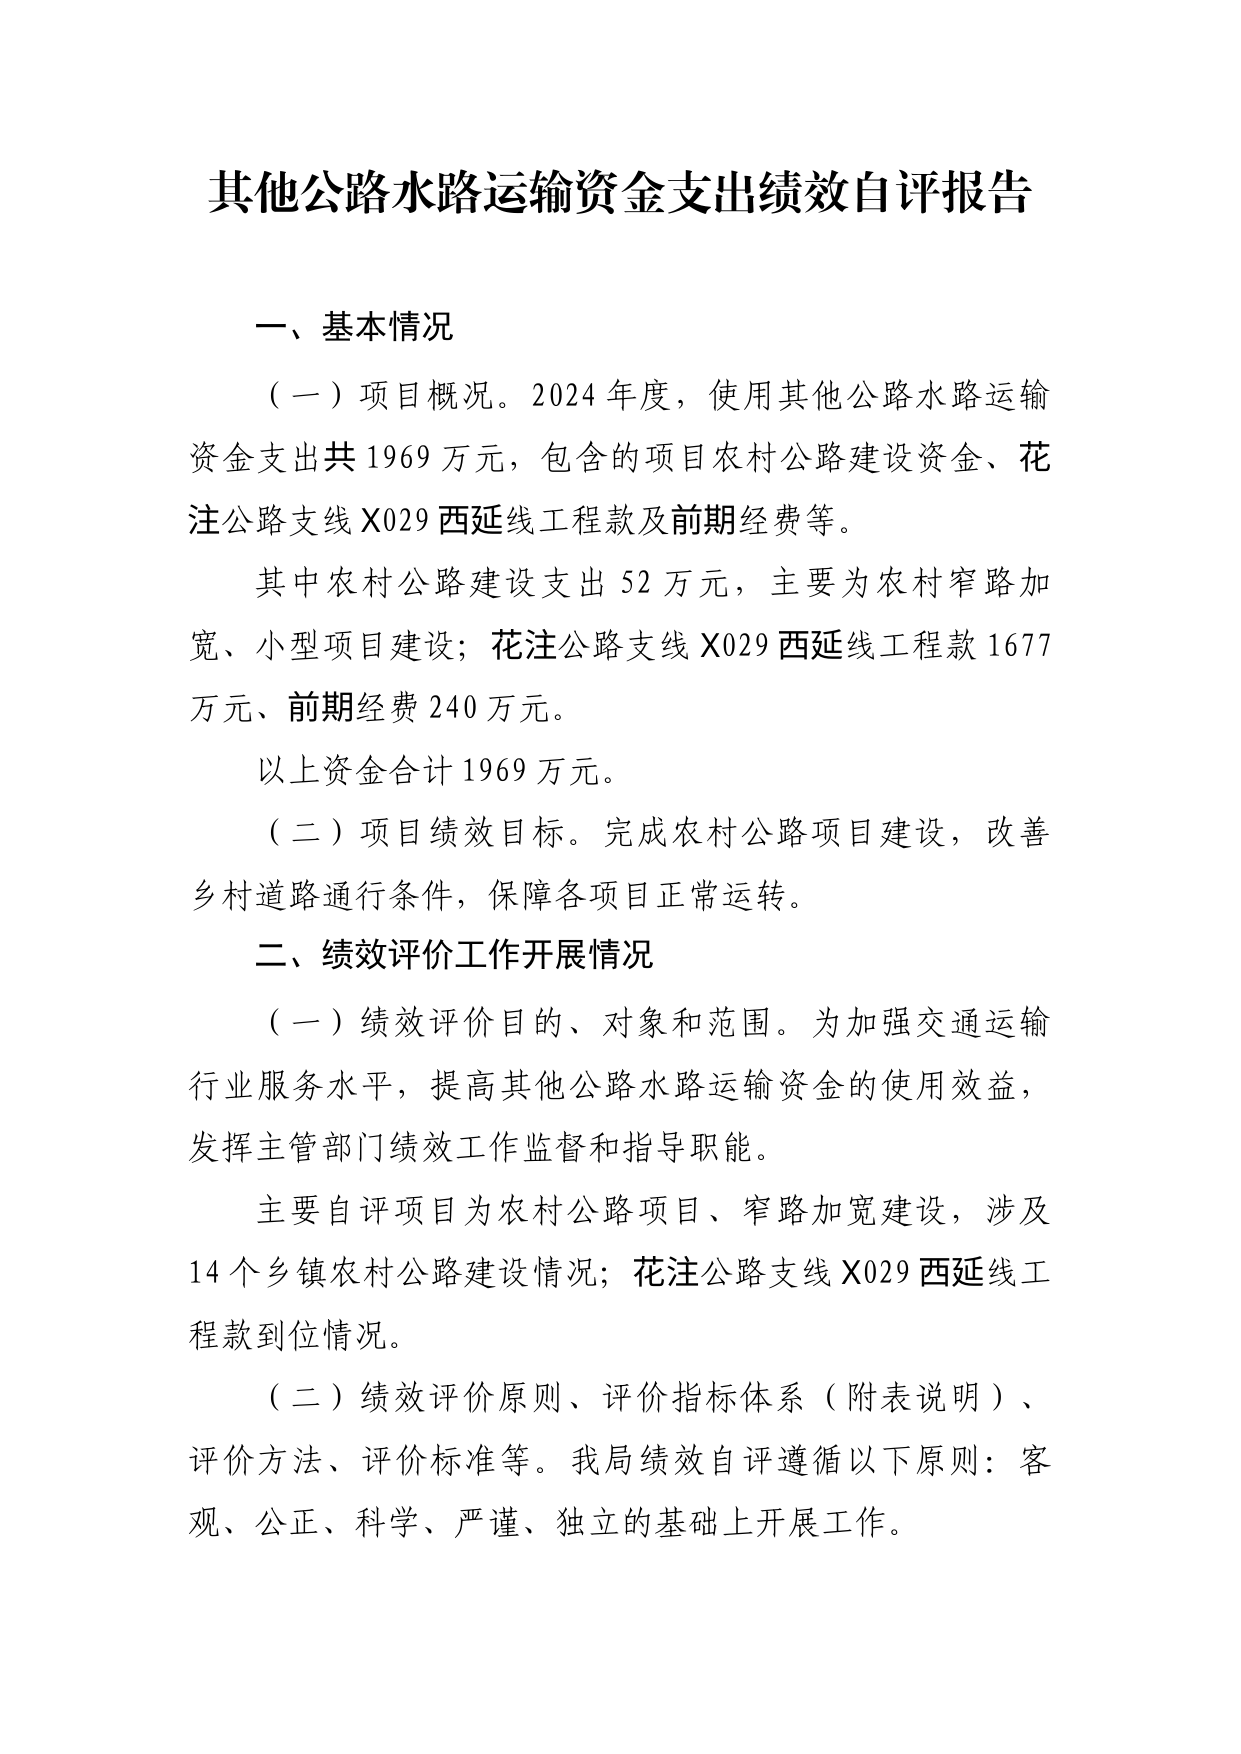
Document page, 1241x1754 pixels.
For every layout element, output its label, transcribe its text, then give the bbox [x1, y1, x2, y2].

text 其中农村公路建设支出52万元，主要为农村窄路加宽、小型项目建设；花注公路支线X029西延线工程款1677万元、前期经费240万元。 [187, 544, 1053, 732]
text 以上资金合计1969万元。 [187, 732, 1053, 794]
text 主要自评项目为农村公路项目、窄路加宽建设，涉及14个乡镇农村公路建设情况；花注公路支线X029西延线工程款到位情况。 [187, 1172, 1053, 1359]
text （一）项目概况。2024年度，使用其他公路水路运输资金支出共1969万元，包含的项目农村公路建设资金、花注公路支线X029西延线工程款及前期经费等。 [187, 357, 1053, 544]
text 二、绩效评价工作开展情况 [187, 919, 1053, 984]
text （二）项目绩效目标。完成农村公路项目建设，改善乡村道路通行条件，保障各项目正常运转。 [187, 794, 1053, 919]
text （一）绩效评价目的、对象和范围。为加强交通运输行业服务水平，提高其他公路水路运输资金的使用效益，发挥主管部门绩效工作监督和指导职能。 [187, 984, 1053, 1172]
text （二）绩效评价原则、评价指标体系（附表说明）、评价方法、评价标准等。我局绩效自评遵循以下原则：客观、公正、科学、严谨、独立的基础上开展工作。 [187, 1359, 1053, 1547]
text 其他公路水路运输资金支出绩效自评报告 [187, 162, 1053, 227]
text 一、基本情况 [187, 292, 1053, 357]
